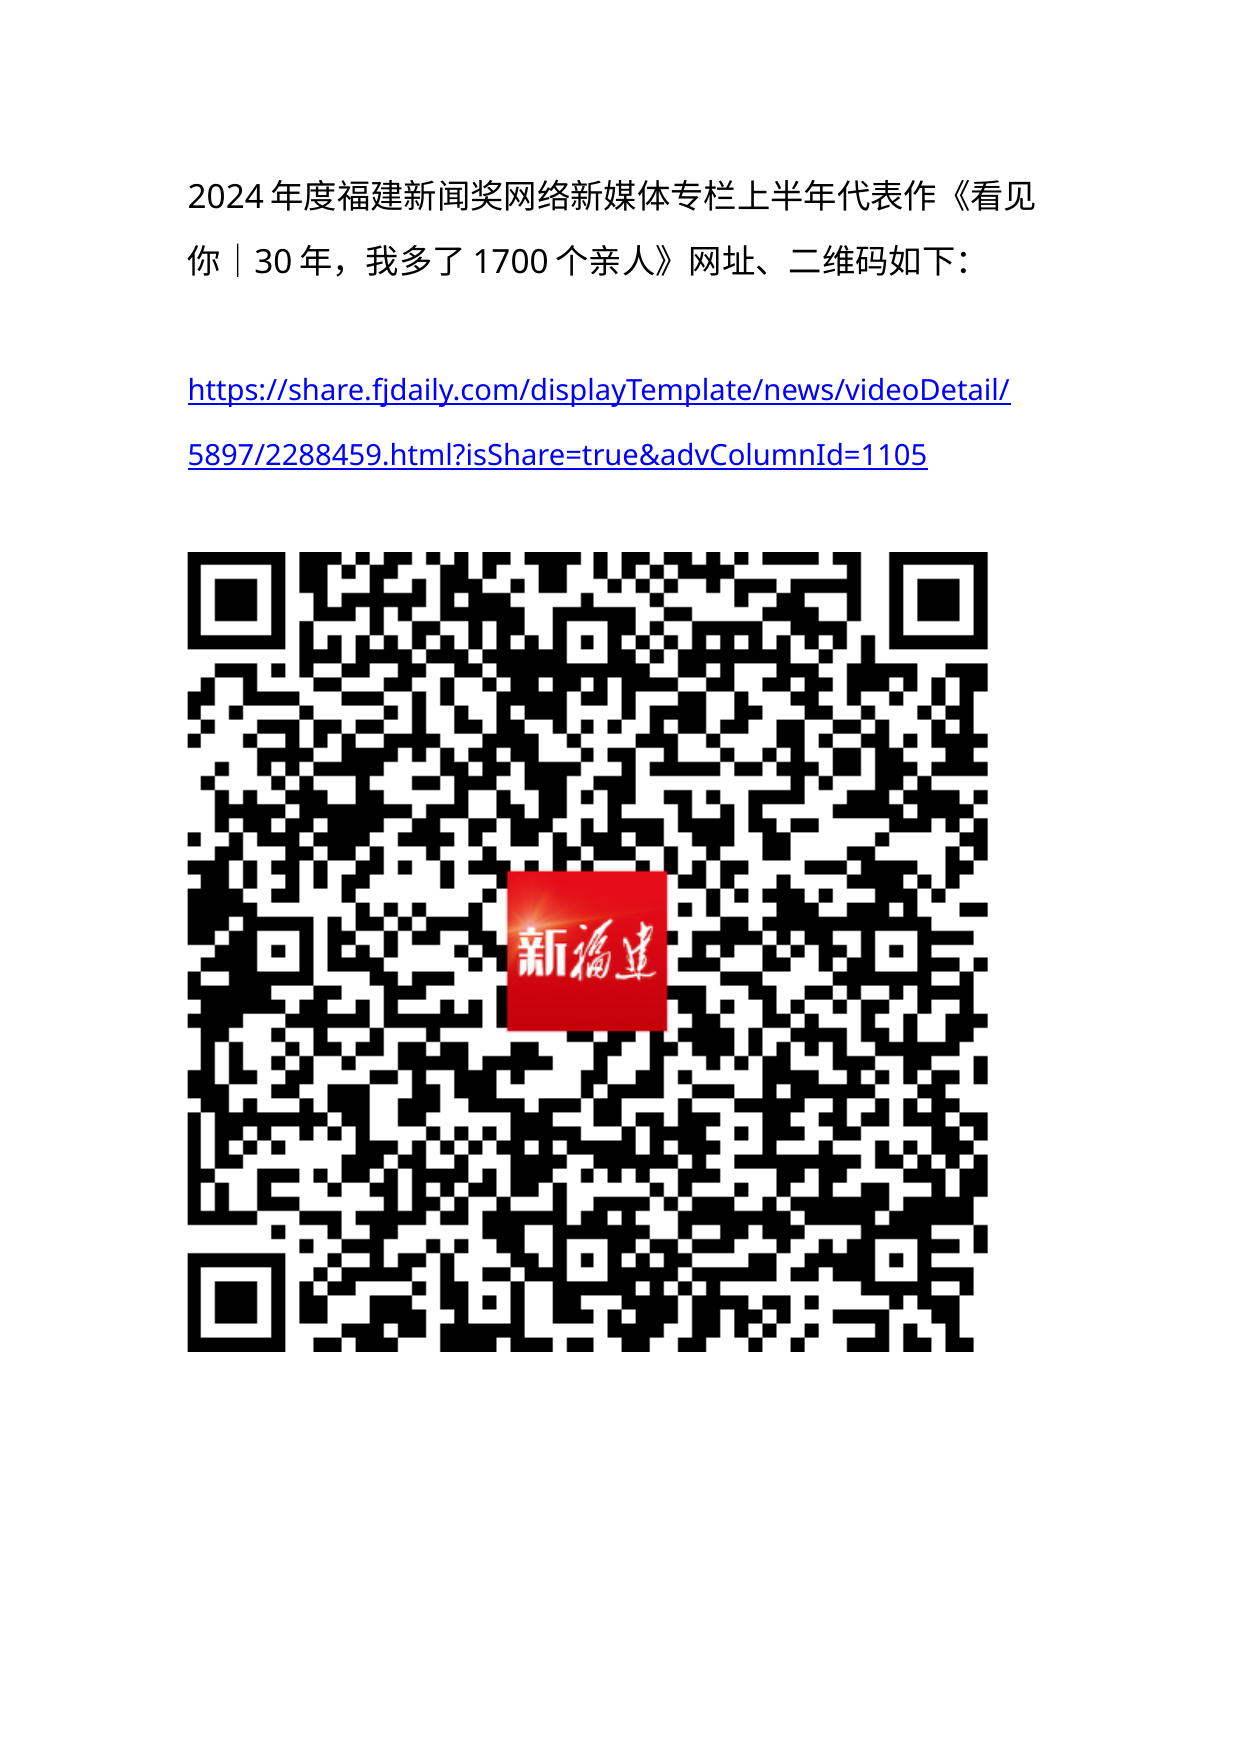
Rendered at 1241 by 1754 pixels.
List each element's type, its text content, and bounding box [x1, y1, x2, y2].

picture [187, 552, 988, 1352]
text https://share.fjdaily.com/displayTemplate/news/videoDetail/5897/2288459.html?isShare=true&advColumnId=1105 [187, 357, 1053, 487]
text 2024年度福建新闻奖网络新媒体专栏上半年代表作《看见你｜30年，我多了1700个亲人》网址、二维码如下： [187, 162, 1053, 292]
